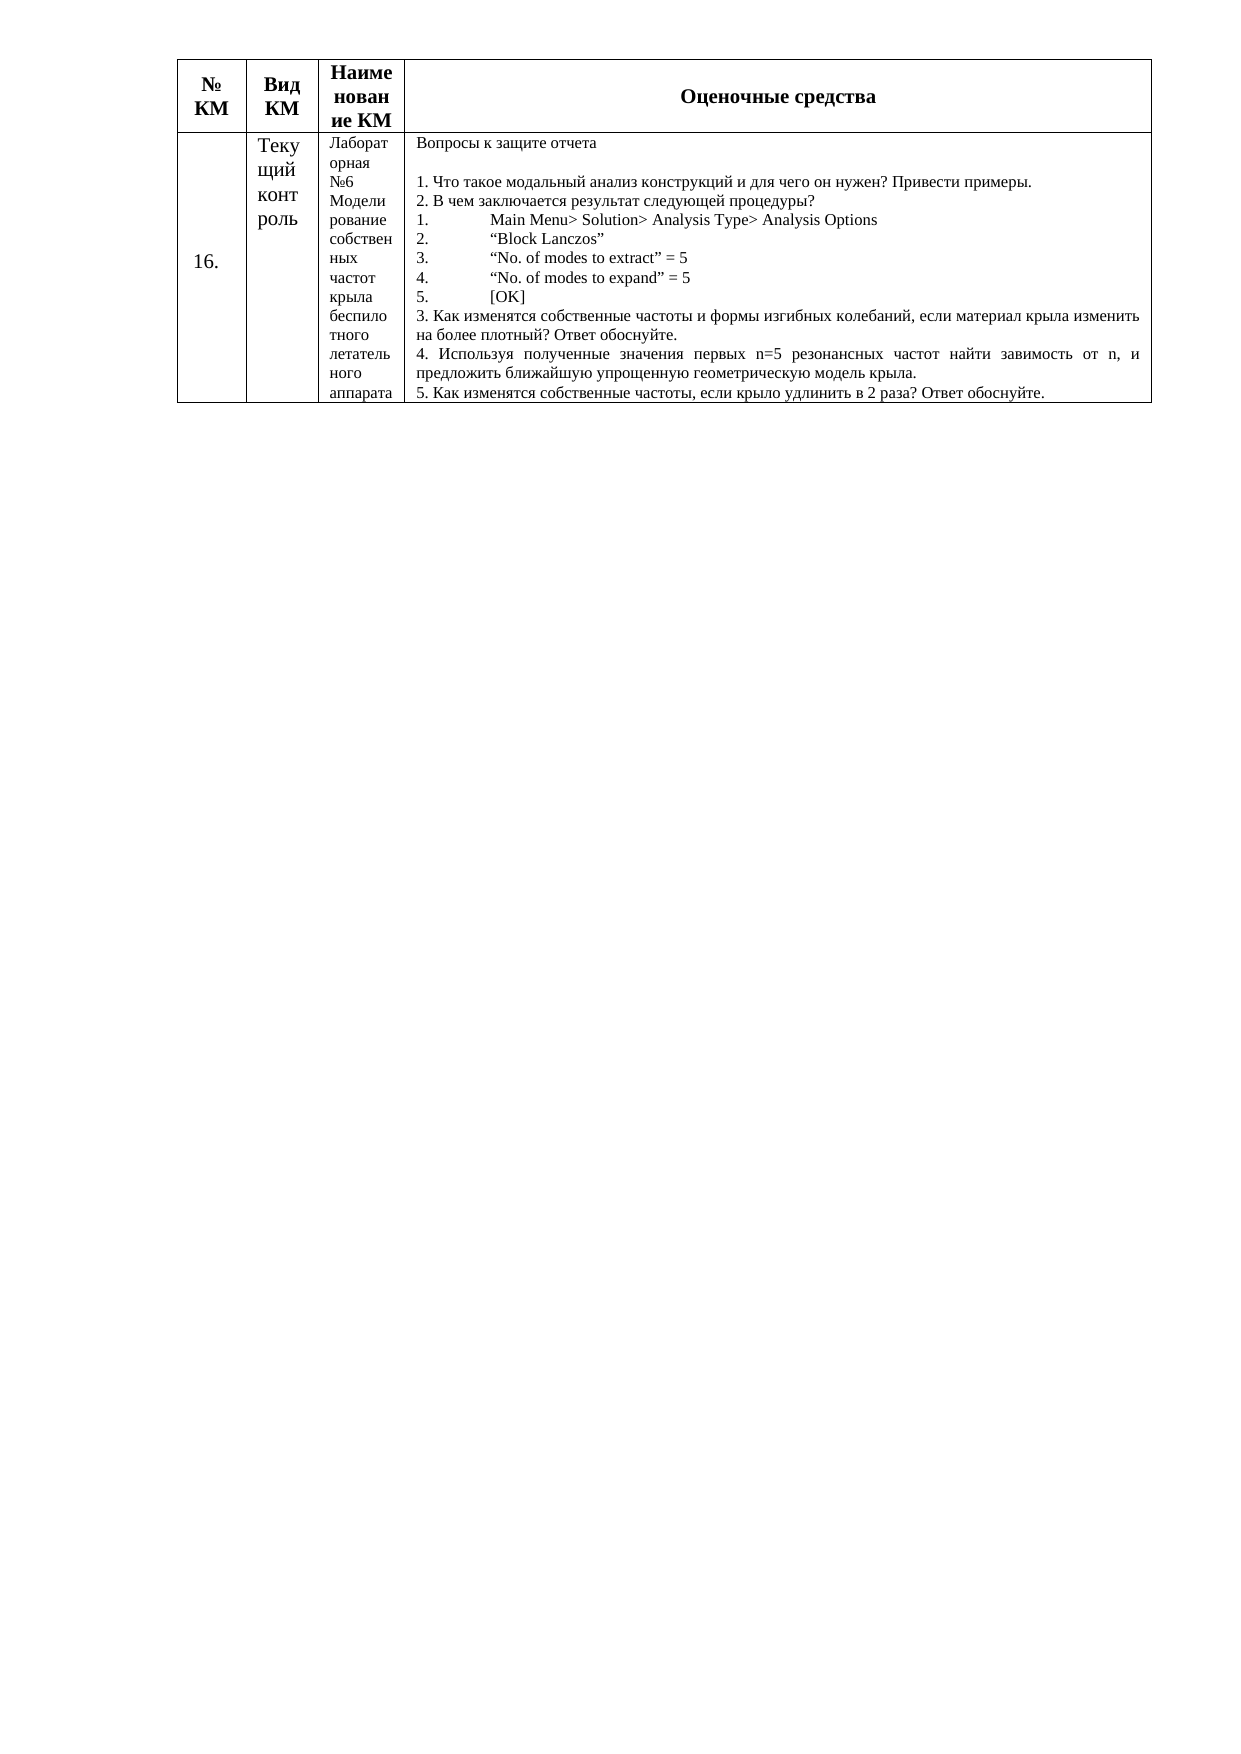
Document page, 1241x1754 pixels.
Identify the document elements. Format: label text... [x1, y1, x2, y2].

table_cell Текущий контроль [247, 133, 318, 402]
table_header Оценочные средства [405, 60, 1151, 132]
table_header № КМ [178, 60, 246, 132]
table_cell Вопросы к защите отчета 1. Что такое модальный анализ конструкций и для чего он нужен? Привести примеры. 2. В чем заключается результат следующей процедуры? 1. Main Menu> Solution> Analysis Type> Analysis Options 2. “Block Lanczos” 3. “No. of modes to extract” = 5 4. “No. of modes to expand” = 5 5. [OK] 3. Как изменятся собственные частоты и формы изгибных колебаний, если материал крыла изменить на более плотный? Ответ обоснуйте. 4. Используя полученные значения первых n=5 резонансных частот найти завимость от n, и предложить ближайшую упрощенную геометрическую модель крыла. 5. Как изменятся собственные частоты, если крыло удлинить в 2 раза? Ответ обоснуйте. [405, 133, 1151, 402]
table_cell Лабораторная №6 Моделирование собственных частот крыла беспилотного летательного аппарата [319, 133, 404, 402]
table_header Вид КМ [247, 60, 318, 132]
table_cell [178, 133, 246, 402]
table_header Наименование КМ [319, 60, 404, 132]
